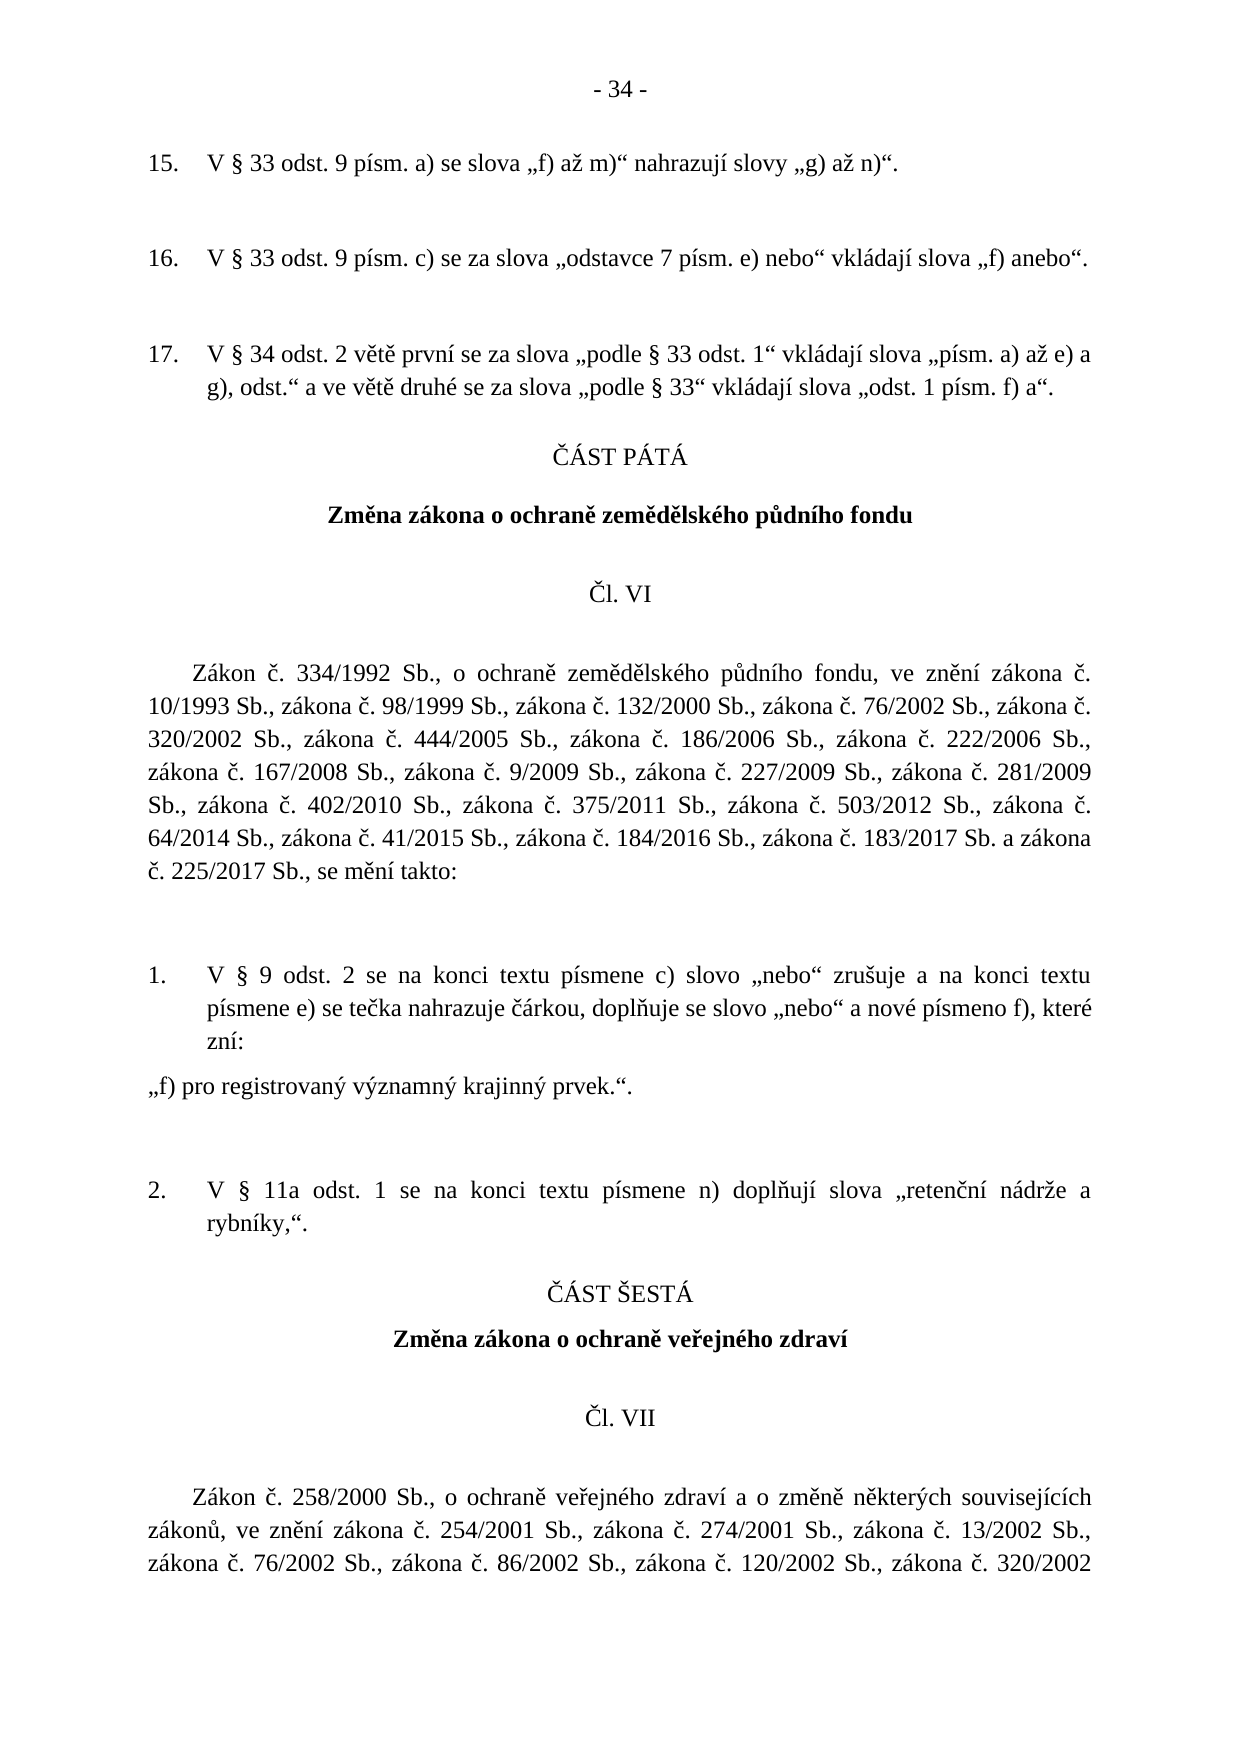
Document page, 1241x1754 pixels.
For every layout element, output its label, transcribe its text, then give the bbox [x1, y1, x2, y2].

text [148, 1482, 1093, 1577]
text V § 33 odst. 9 písm. a) se slova „f) až m)“ nahrazují slovy „g) až n)“. [148, 148, 1093, 176]
text V § 11a odst. 1 se na konci textu písmene n) doplňují slova „retenční nádrže a rybníky,“. [148, 1175, 1093, 1237]
text ČÁST ŠESTÁ [148, 1279, 1093, 1308]
text ČÁST PÁTÁ [148, 442, 1093, 471]
list V § 9 odst. 2 se na konci textu písmene c) slovo „nebo“ zrušuje a na konci textu písmene e) se tečka nahrazuje čárkou, doplňuje se slovo „nebo“ a nové písmeno f), které zní: [148, 960, 1093, 1055]
text „f) pro registrovaný významný krajinný prvek.“. [148, 1071, 1093, 1100]
text V § 33 odst. 9 písm. c) se za slova „odstavce 7 písm. e) nebo“ vkládají slova „f) anebo“. [148, 243, 1093, 272]
text Čl. VI [148, 579, 1093, 608]
text Změna zákona o ochraně veřejného zdraví [148, 1324, 1093, 1353]
text V § 34 odst. 2 větě první se za slova „podle § 33 odst. 1“ vkládají slova „písm. a) až e) a g), odst.“ a ve větě druhé se za slova „podle § 33“ vkládají slova „odst. 1 písm. f) a“. [148, 339, 1093, 400]
text Čl. VII [148, 1403, 1093, 1432]
text Zákon č. 334/1992 Sb., o ochraně zemědělského půdního fondu, ve znění zákona č. 10/1993 Sb., zákona č. 98/1999 Sb., zákona č. 132/2000 Sb., zákona č. 76/2002 Sb., zákona č. 320/2002 Sb., zákona č. 444/2005 Sb., zákona č. 186/2006 Sb., zákona č. 222/2006 Sb., zákona č. 167/2008 Sb., zákona č. 9/2009 Sb., zákona č. 227/2009 Sb., zákona č. 281/2009 Sb., zákona č. 402/2010 Sb., zákona č. 375/2011 Sb., zákona č. 503/2012 Sb., zákona č. 64/2014 Sb., zákona č. 41/2015 Sb., zákona č. 184/2016 Sb., zákona č. 183/2017 Sb. a zákona č. 225/2017 Sb., se mění takto: [148, 658, 1093, 885]
text Změna zákona o ochraně zemědělského půdního fondu [148, 500, 1093, 529]
